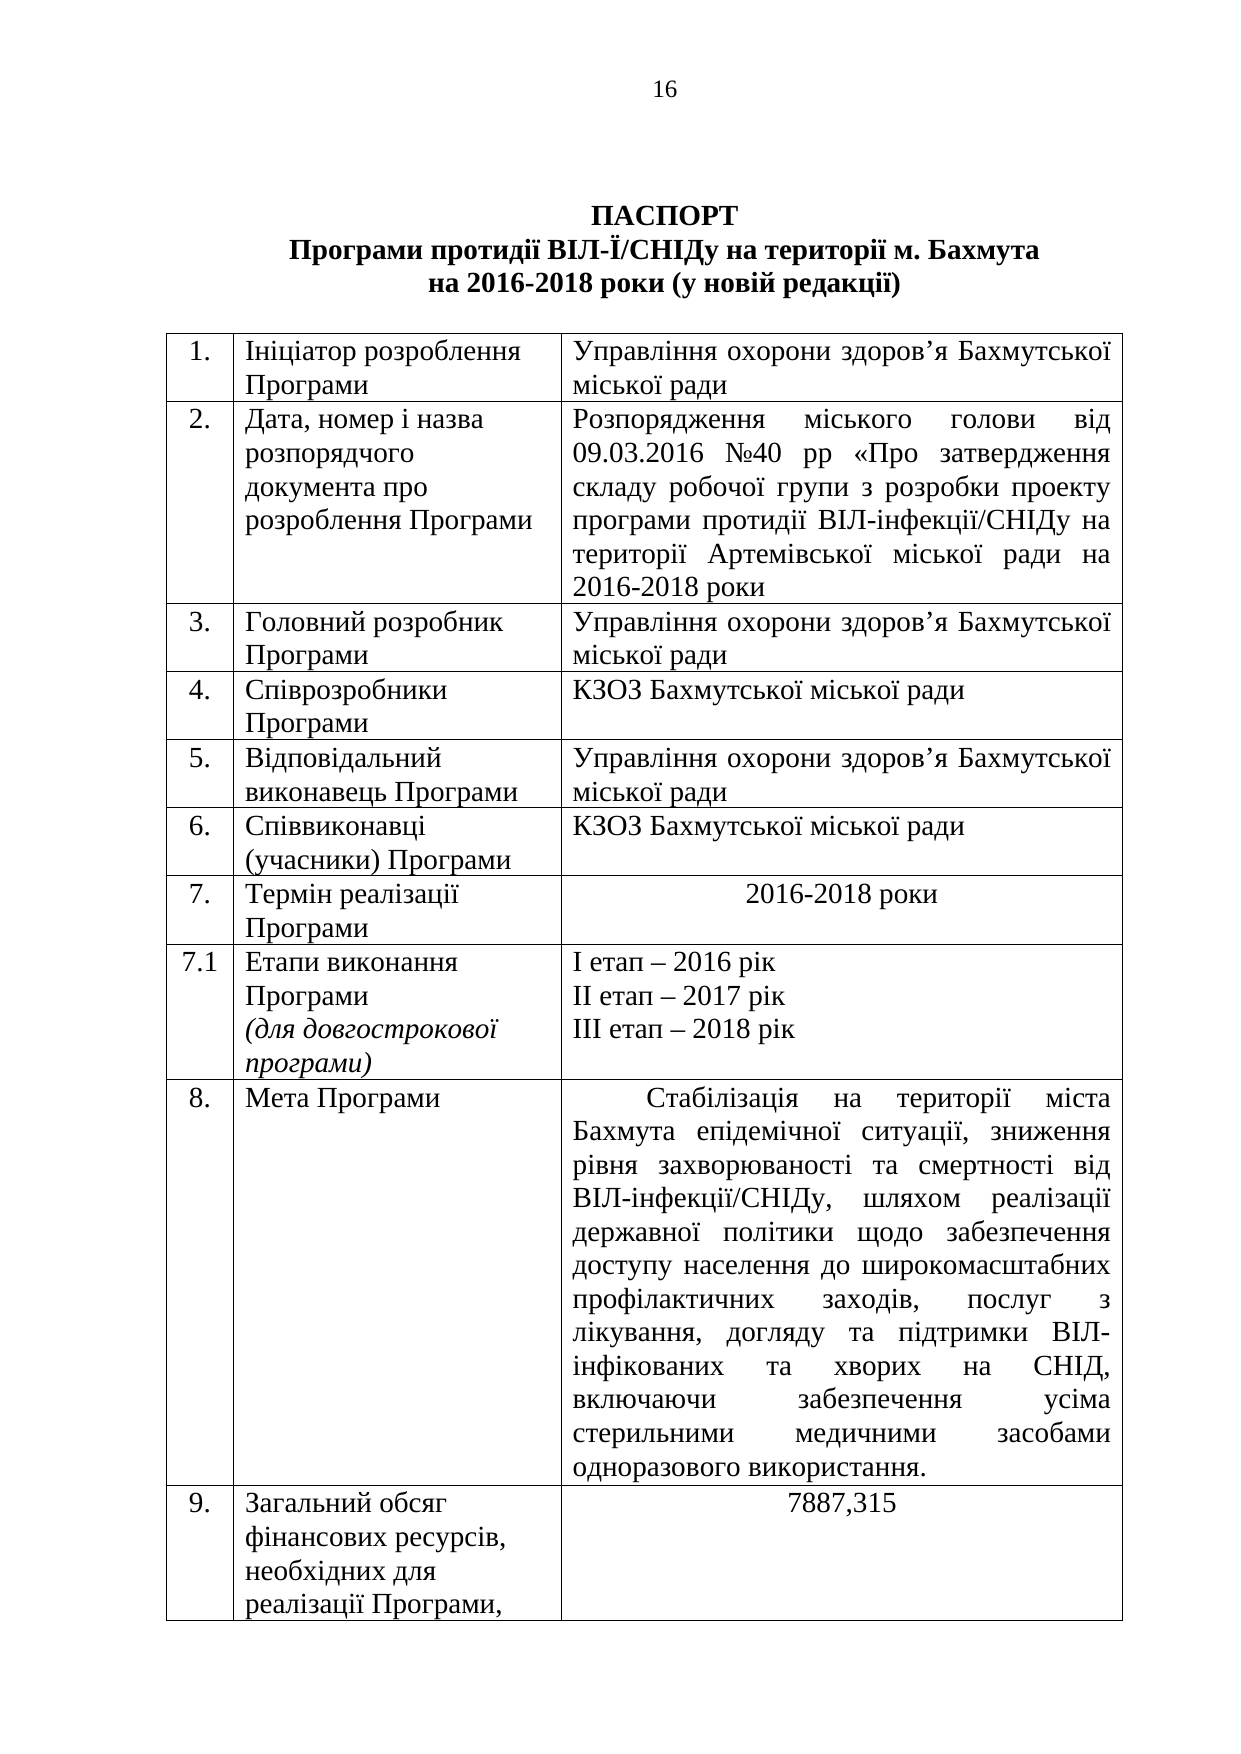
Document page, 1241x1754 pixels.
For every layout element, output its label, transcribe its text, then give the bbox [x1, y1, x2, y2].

table_cell Управління охорони здоров’я Бахмутської міської ради [562, 604, 1122, 671]
table_cell 2. [167, 402, 233, 603]
table_cell 2016-2018 роки [562, 876, 1122, 943]
table_cell 3. [167, 604, 233, 671]
text на 2016-2018 роки (у новій редакції) [177, 265, 1152, 299]
table_header 1. [167, 334, 233, 401]
table_cell Стабілізація на території міста Бахмута епідемічної ситуації, зниження рівня захворюваності та смертності від ВІЛ-інфекції/СНІДу, шляхом реалізації державної політики щодо забезпечення доступу населення до широкомасштабних профілактичних заходів, послуг з лікування, догляду та підтримки ВІЛ-інфікованих та хворих на СНІД, включаючи забезпечення усіма стерильними медичними засобами одноразового використання. [562, 1080, 1122, 1484]
table_cell Мета Програми [234, 1080, 561, 1484]
table_cell 7. [167, 876, 233, 943]
table_cell 4. [167, 672, 233, 739]
table_header Управління охорони здоров’я Бахмутської міської ради [562, 334, 1122, 401]
table_cell КЗОЗ Бахмутської міської ради [562, 808, 1122, 875]
text Програми протидії ВІЛ-Ї/СНІДу на території м. Бахмута [177, 232, 1152, 265]
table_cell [234, 1486, 561, 1620]
table_cell Термін реалізації Програми [234, 876, 561, 943]
table_header Ініціатор розроблення Програми [234, 334, 561, 401]
table_cell 8. [167, 1080, 233, 1484]
table_cell Відповідальний виконавець Програми [234, 740, 561, 807]
table_cell Співрозробники Програми [234, 672, 561, 739]
table_cell 9. [167, 1486, 233, 1620]
table_cell Співвиконавці (учасники) Програми [234, 808, 561, 875]
table_cell 7.1 [167, 945, 233, 1079]
table_cell Дата, номер і назва розпорядчого документа про розроблення Програми [234, 402, 561, 603]
table_cell 6. [167, 808, 233, 875]
table_cell Розпорядження міського голови від 09.03.2016 №40 рр «Про затвердження складу робочої групи з розробки проекту програми протидії ВІЛ-інфекції/СНІДу на території Артемівської міської ради на 2016-2018 роки [562, 402, 1122, 603]
table_cell 7887,315 [562, 1486, 1122, 1620]
table_cell Головний розробник Програми [234, 604, 561, 671]
table_cell Управління охорони здоров’я Бахмутської міської ради [562, 740, 1122, 807]
table_cell Етапи виконання Програми (для довгострокової програми) [234, 945, 561, 1079]
table_cell 5. [167, 740, 233, 807]
table_cell КЗОЗ Бахмутської міської ради [562, 672, 1122, 739]
table_cell І етап – 2016 рік ІІ етап – 2017 рік ІІІ етап – 2018 рік [562, 945, 1122, 1079]
text ПАСПОРТ [177, 198, 1152, 232]
